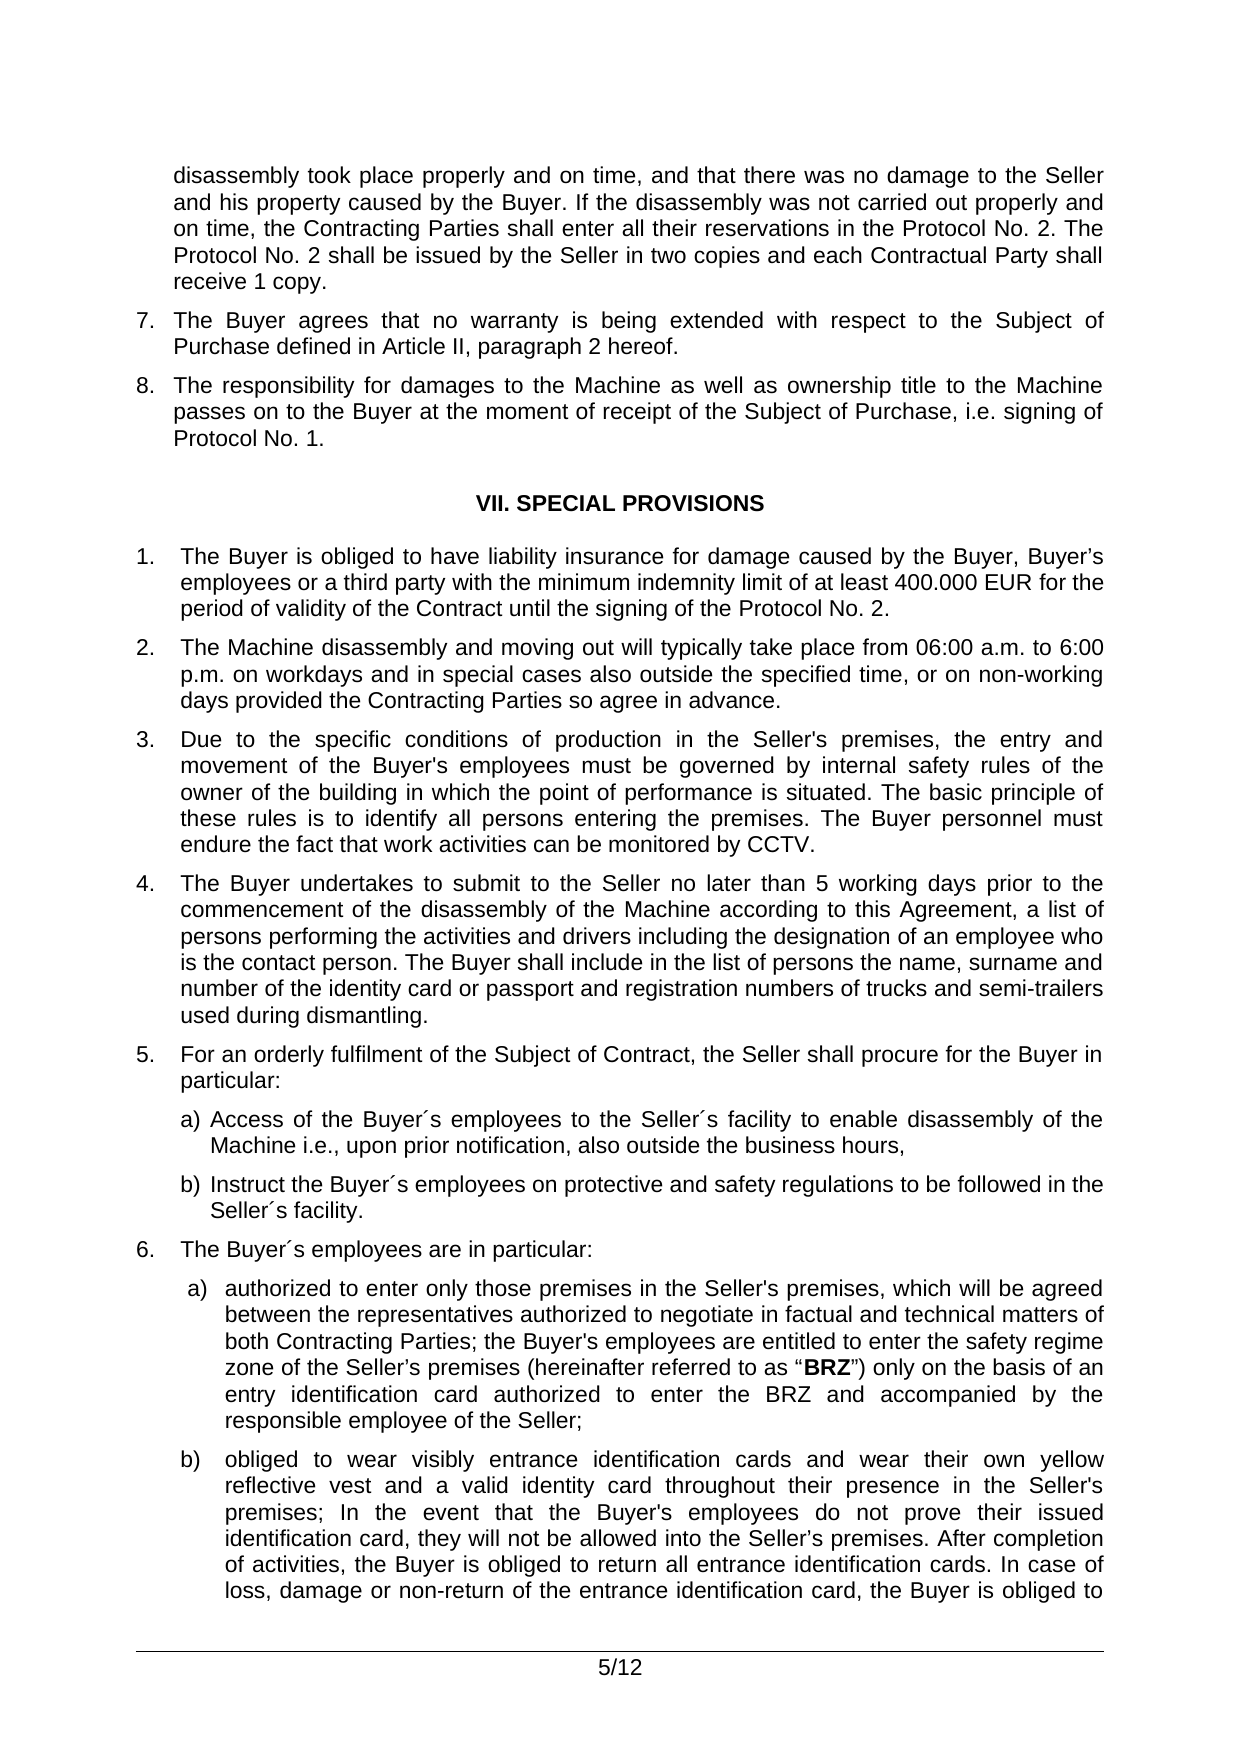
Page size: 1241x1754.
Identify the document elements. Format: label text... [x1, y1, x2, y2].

list Due to the specific conditions of production in the Seller's premises, the entry and movement of the Buyer's employees must be governed by internal safety rules of the owner of the building in which the point of performance is situated. The basic principle of these rules is to identify all persons entering the premises. The Buyer personnel must endure the fact that work activities can be monitored by CCTV. [136, 726, 1104, 857]
list The Machine disassembly and moving out will typically take place from 06:00 a.m. to 6:00 p.m. on workdays and in special cases also outside the specified time, or on non-working days provided the Contracting Parties so agree in advance. [136, 634, 1104, 713]
list The Buyer is obliged to have liability insurance for damage caused by the Buyer, Buyer’s employees or a third party with the minimum indemnity limit of at least 400.000 EUR for the period of validity of the Contract until the signing of the Protocol No. 2. [136, 543, 1104, 622]
list Instruct the Buyer´s employees on protective and safety regulations to be followed in the Seller´s facility. [180, 1171, 1104, 1224]
list For an orderly fulfilment of the Subject of Contract, the Seller shall procure for the Buyer in particular: [136, 1041, 1104, 1093]
list Access of the Buyer´s employees to the Seller´s facility to enable disassembly of the Machine i.e., upon prior notification, also outside the business hours, [180, 1106, 1104, 1158]
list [136, 162, 1104, 294]
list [180, 1446, 1104, 1604]
list The responsibility for damages to the Machine as well as ownership title to the Machine passes on to the Buyer at the moment of receipt of the Subject of Purchase, i.e. signing of Protocol No. 1. [136, 372, 1104, 451]
text VII. SPECIAL PROVISIONS [136, 490, 1104, 516]
list The Buyer´s employees are in particular: [136, 1236, 1104, 1263]
list The Buyer agrees that no warranty is being extended with respect to the Subject of Purchase defined in Article II, paragraph 2 hereof. [136, 307, 1104, 359]
list The Buyer undertakes to submit to the Seller no later than 5 working days prior to the commencement of the disassembly of the Machine according to this Agreement, a list of persons performing the activities and drivers including the designation of an employee who is the contact person. The Buyer shall include in the list of persons the name, surname and number of the identity card or passport and registration numbers of trucks and semi-trailers used during dismantling. [136, 870, 1104, 1028]
list authorized to enter only those premises in the Seller's premises, which will be agreed between the representatives authorized to negotiate in factual and technical matters of both Contracting Parties; the Buyer's employees are entitled to enter the safety regime zone of the Seller’s premises (hereinafter referred to as “BRZ”) only on the basis of an entry identification card authorized to enter the BRZ and accompanied by the responsible employee of the Seller; [187, 1275, 1104, 1433]
